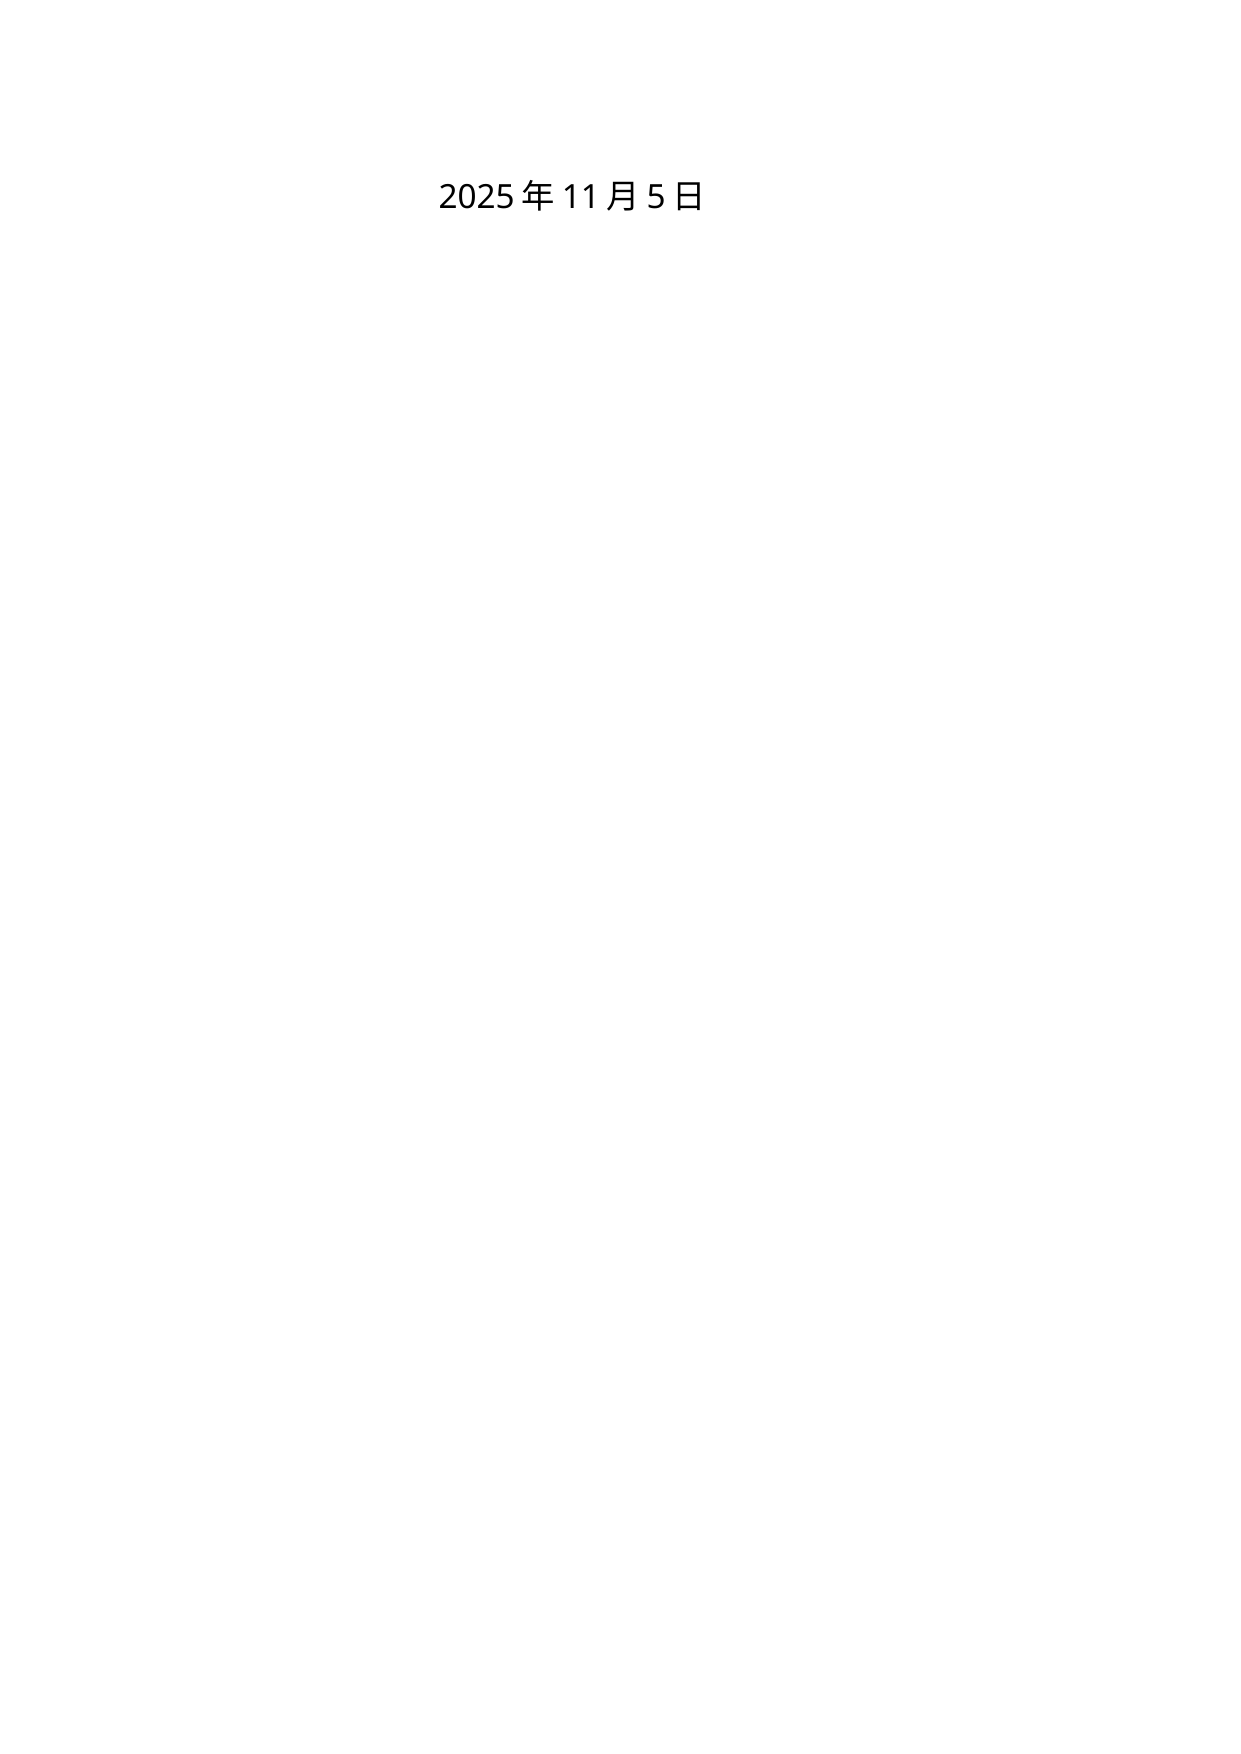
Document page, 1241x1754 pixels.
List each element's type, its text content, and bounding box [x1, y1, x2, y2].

text 2025年11月5日 [187, 162, 1053, 227]
